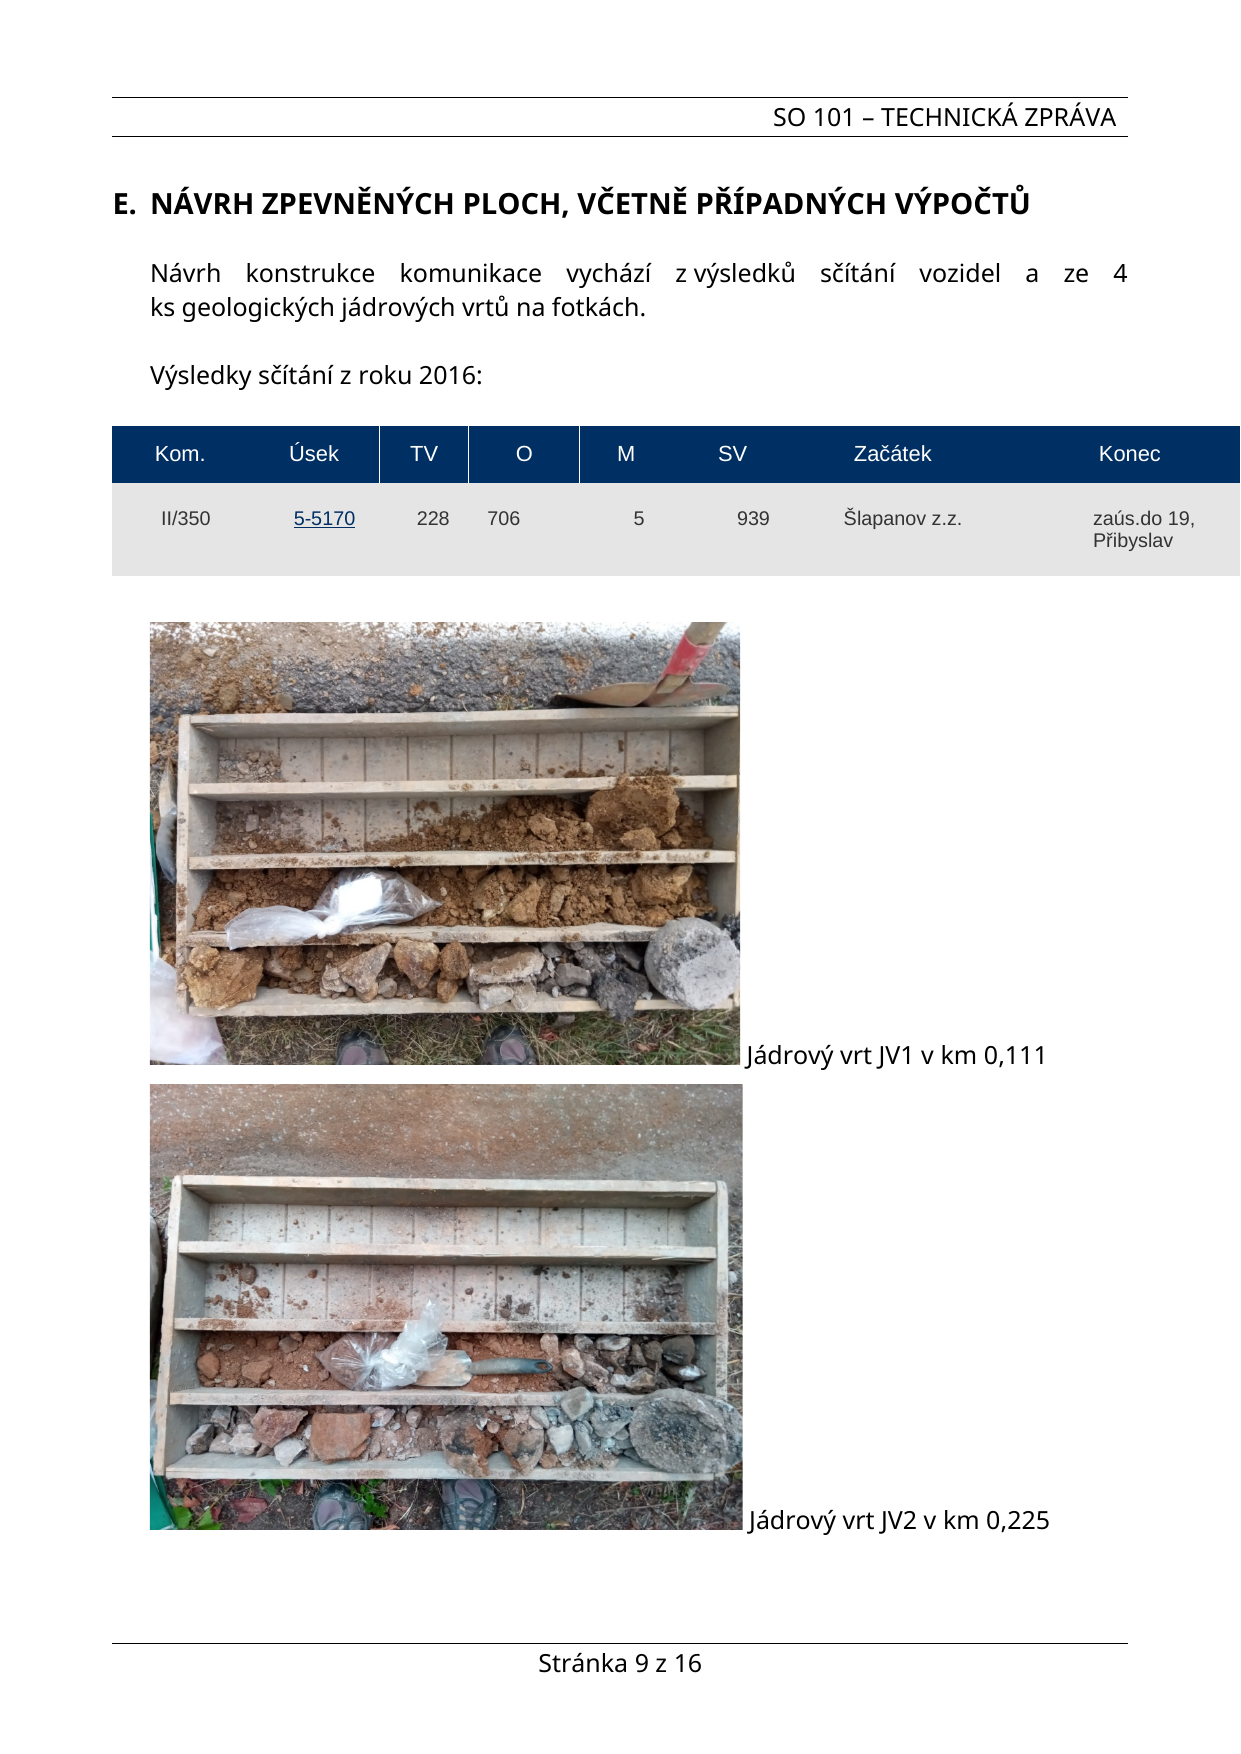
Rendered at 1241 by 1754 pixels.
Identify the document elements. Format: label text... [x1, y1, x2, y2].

table_header O [469, 426, 579, 483]
list Návrh konstrukce komunikace vychází z výsledků sčítání vozidel a ze 4 ks geologických jádrových vrtů na fotkách. [150, 255, 1128, 323]
table_cell 5-5170 [245, 483, 395, 576]
table_cell zaús.do 19, Přibyslav [1085, 483, 1240, 576]
table_header TV [380, 426, 468, 483]
table_header Začátek [793, 426, 992, 483]
table_cell 939 [660, 483, 785, 576]
table_header M [580, 426, 672, 483]
table_header Úsek [248, 426, 379, 483]
table_cell II/350 [112, 483, 245, 576]
table_header Kom. [112, 426, 248, 483]
picture [149, 622, 741, 1065]
table_cell 228 [395, 483, 465, 576]
table_cell 5 [536, 483, 660, 576]
subtitle návrh zpevněných ploch, včetně případných výpočtů [112, 183, 1128, 223]
table_header SV [672, 426, 793, 483]
table_cell 706 [465, 483, 536, 576]
list Výsledky sčítání z roku 2016: [150, 358, 1128, 392]
table_header Konec [992, 426, 1240, 483]
table_cell Šlapanov z.z. [785, 483, 1085, 576]
picture [149, 1084, 743, 1530]
